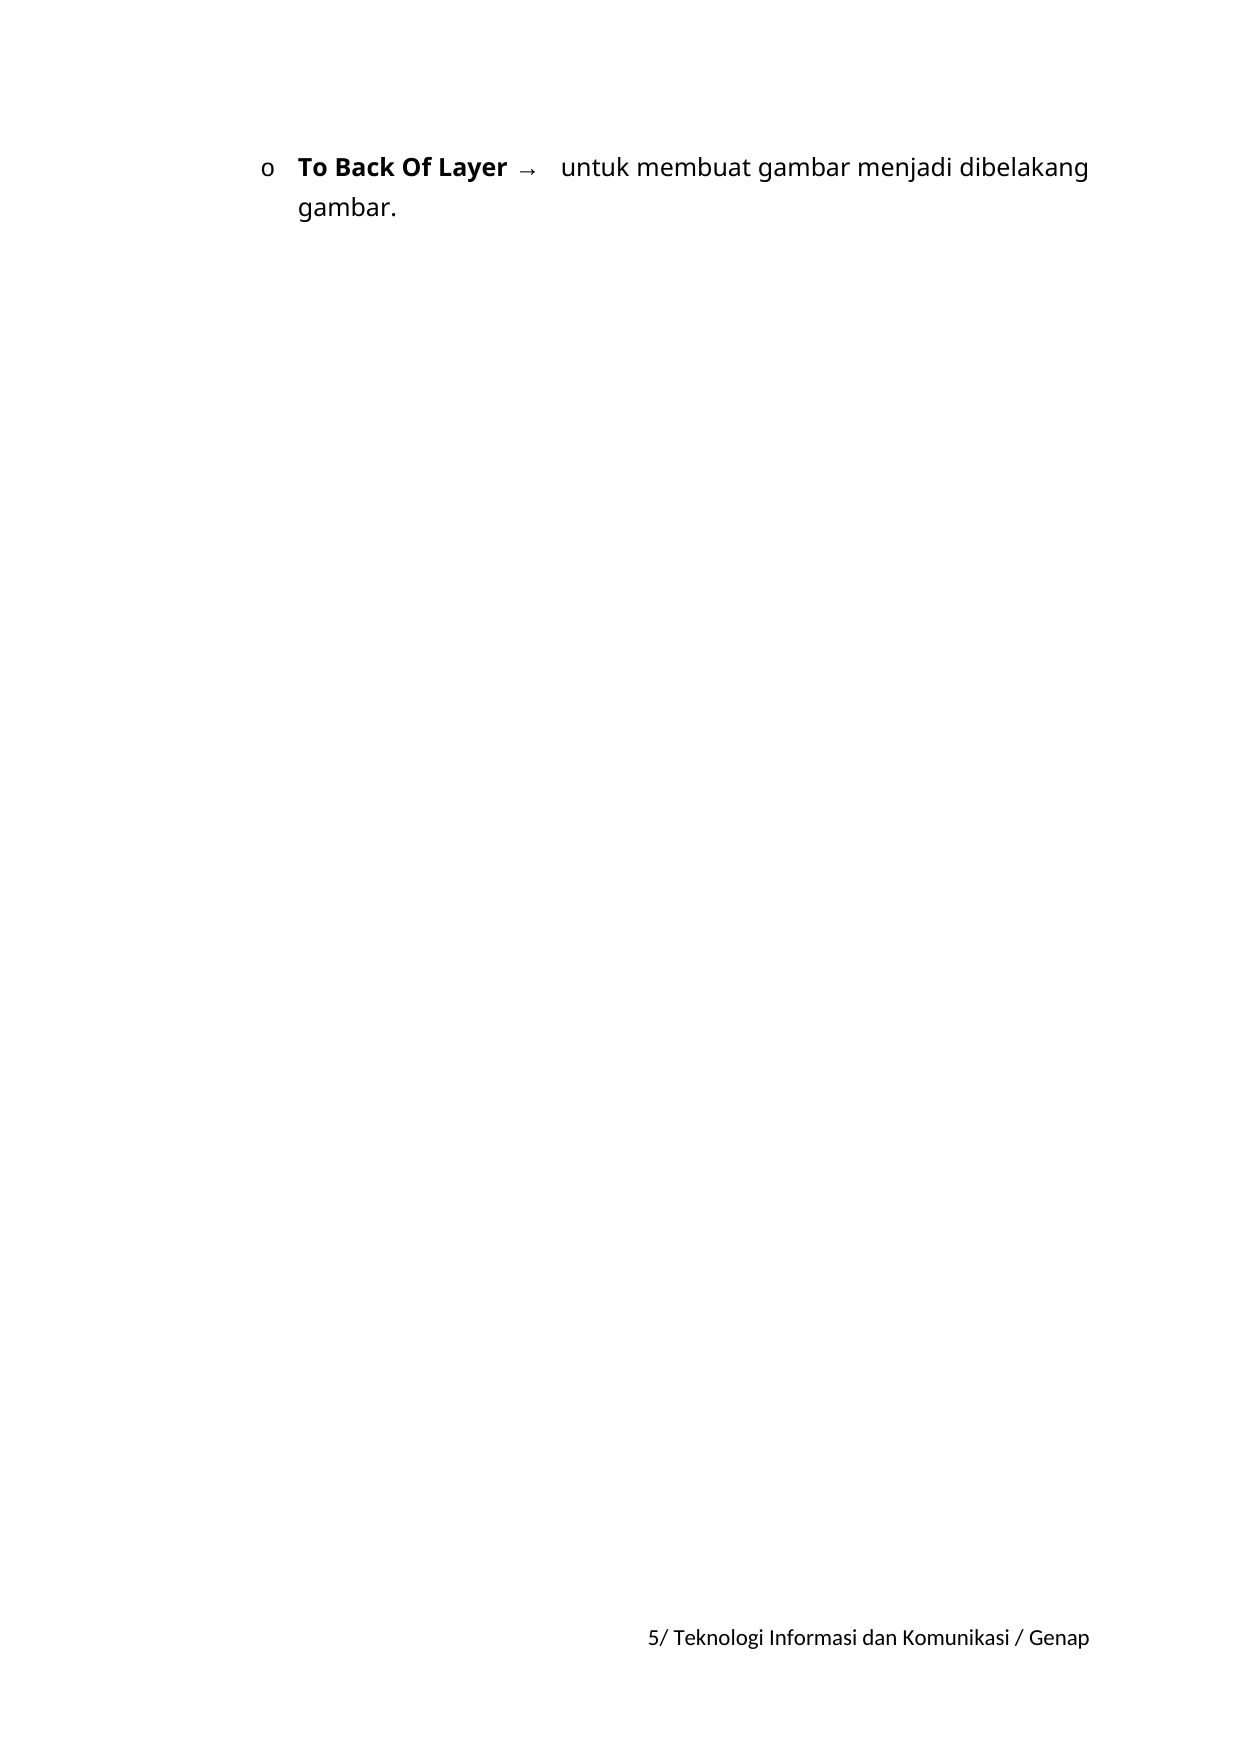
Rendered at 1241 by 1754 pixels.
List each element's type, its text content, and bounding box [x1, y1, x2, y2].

list To Back Of Layer → untuk membuat gambar menjadi dibelakang gambar. [260, 150, 1090, 223]
